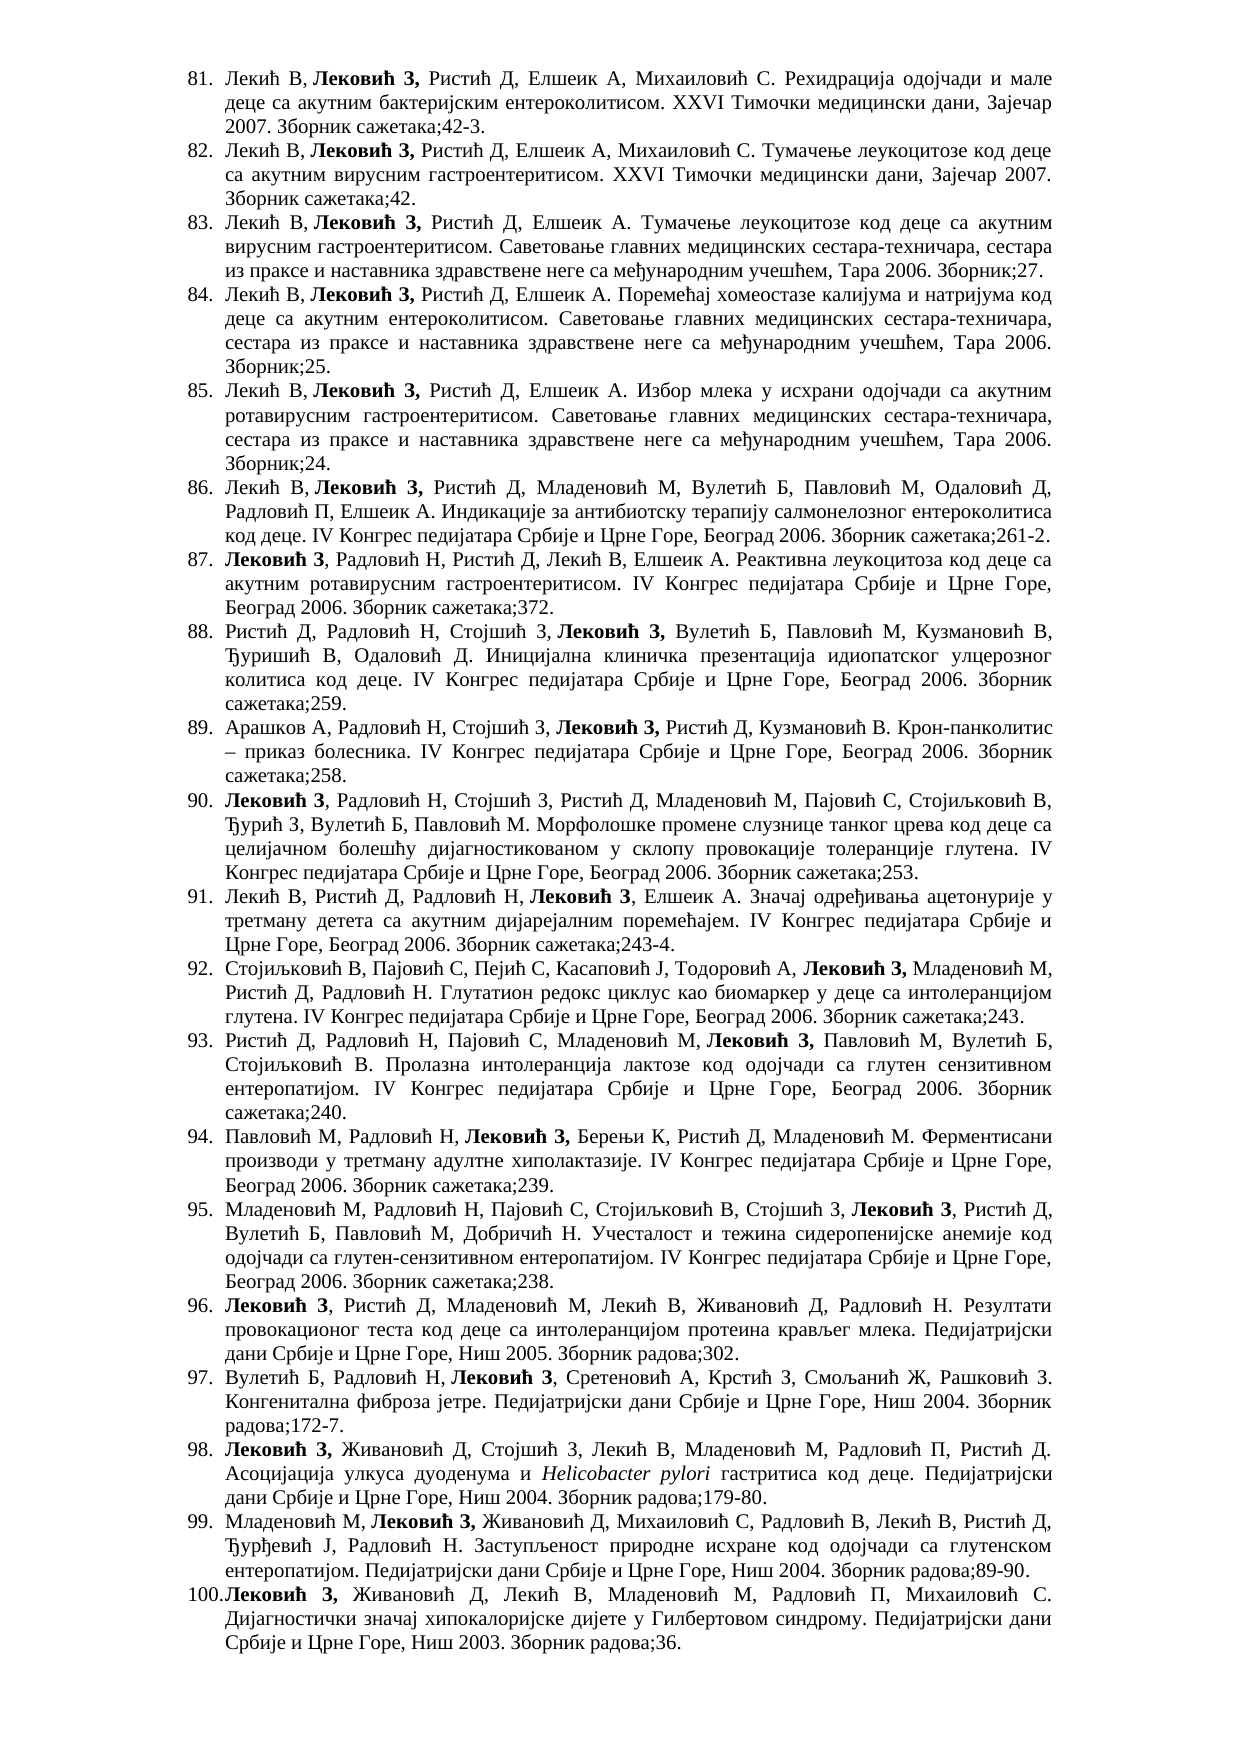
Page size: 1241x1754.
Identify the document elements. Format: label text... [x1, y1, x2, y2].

list Арашков А, Радловић Н, Стојшић З, Лековић З, Ристић Д, Кузмановић В. Крон-панколитис – приказ болесника. IV Конгрес педијатара Србије и Црне Горе, Београд 2006. Зборник сажетака;258. [187, 715, 1053, 787]
list Лековић З, Радловић Н, Стојшић З, Ристић Д, Младеновић М, Пајовић С, Стојиљковић В, Ђурић З, Вулетић Б, Павловић М. Морфолошке промене слузнице танког црева код деце са целијачном болешћу дијагностикованом у склопу провокације толеранције глутена. IV Конгрес педијатара Србије и Црне Горе, Београд 2006. Зборник сажетака;253. [187, 787, 1053, 884]
list Лекић В, Лековић З, Ристић Д, Елшеик А, Михаиловић С. Тумачење леукоцитозе код деце са акутним вирусним гастроентеритисом. XXVI Тимочки медицински дани, Зајечар 2007. Зборник сажетака;42. [187, 138, 1053, 210]
list Ристић Д, Радловић Н, Стојшић З, Лековић З, Вулетић Б, Павловић М, Кузмановић В, Ђуришић В, Одаловић Д. Иницијална клиничка презентација идиопатског улцерозног колитиса код деце. IV Конгрес педијатара Србије и Црне Горе, Београд 2006. Зборник сажетака;259. [187, 619, 1053, 715]
list Лековић З, Ристић Д, Младеновић М, Лекић В, Живановић Д, Радловић Н. Резултати провокационог теста код деце са интолеранцијом протеина крављег млека. Педијатријски дани Србије и Црне Горе, Ниш 2005. Зборник радова;302. [187, 1293, 1053, 1365]
list Павловић М, Радловић Н, Лековић З, Берењи К, Ристић Д, Младеновић М. Ферментисани производи у третману адултне хиполактазије. IV Конгрес педијатара Србије и Црне Горе, Београд 2006. Зборник сажетака;239. [187, 1124, 1053, 1197]
list Вулетић Б, Радловић Н, Лековић З, Сретеновић А, Крстић З, Смољанић Ж, Рашковић З. Конгенитална фиброза јетре. Педијатријски дани Србије и Црне Горе, Ниш 2004. Зборник радова;172-7. [187, 1365, 1053, 1437]
list Лекић В, Лековић З, Ристић Д, Елшеик А. Тумачење леукоцитозе код деце са акутним вирусним гастроентеритисом. Саветовање главних медицинских сестара-техничара, сестара из праксе и наставника здравствене неге са међународним учешћем, Тара 2006. Зборник;27. [187, 210, 1053, 282]
list Ристић Д, Радловић Н, Пајовић С, Младеновић М, Лековић З, Павловић М, Вулетић Б, Стојиљковић В. Пролазна интолеранција лактозе код одојчади са глутен сензитивном ентеропатијом. IV Конгрес педијатара Србије и Црне Горе, Београд 2006. Зборник сажетака;240. [187, 1028, 1053, 1124]
list Лекић В, Лековић З, Ристић Д, Елшеик А. Избор млека у исхрани одојчади са акутним ротавирусним гастроентеритисом. Саветовање главних медицинских сестара-техничара, сестара из праксе и наставника здравствене неге са међународним учешћем, Тара 2006. Зборник;24. [187, 378, 1053, 475]
list Лековић З, Живановић Д, Лекић В, Младеновић М, Радловић П, Михаиловић С. Дијагностички значај хипокалоријске дијете у Гилбертовом синдрому. Педијатријски дани Србије и Црне Горе, Ниш 2003. Зборник радова;36. [187, 1582, 1053, 1654]
list Лекић В, Лековић З, Ристић Д, Младеновић М, Вулетић Б, Павловић М, Одаловић Д, Радловић П, Елшеик А. Индикације за антибиотску терапију салмонелозног ентероколитиса код деце. IV Конгрес педијатара Србије и Црне Горе, Београд 2006. Зборник сажетака;261-2. [187, 475, 1053, 547]
list Лекић В, Лековић З, Ристић Д, Елшеик А. Поремећај хомеостазе калијума и натријума код деце са акутним ентероколитисом. Саветовање главних медицинских сестара-техничара, сестара из праксе и наставника здравствене неге са међународним учешћем, Тара 2006. Зборник;25. [187, 282, 1053, 378]
list Стојиљковић В, Пајовић С, Пејић С, Касаповић Ј, Тодоровић А, Лековић З, Младеновић М, Ристић Д, Радловић Н. Глутатион редокс циклус као биомаркер у деце са интолеранцијом глутена. IV Конгрес педијатара Србије и Црне Горе, Београд 2006. Зборник сажетака;243. [187, 956, 1053, 1028]
list Лекић В, Ристић Д, Радловић Н, Лековић З, Елшеик А. Значај одређивања ацетонурије у третману детета са акутним дијарејалним поремећајем. IV Конгрес педијатара Србије и Црне Горе, Београд 2006. Зборник сажетака;243-4. [187, 884, 1053, 956]
list Лекић В, Лековић З, Ристић Д, Елшеик А, Михаиловић С. Рехидрација одојчади и мале деце са акутним бактеријским ентероколитисом. XXVI Тимочки медицински дани, Зајечар 2007. Зборник сажетака;42-3. [187, 66, 1053, 138]
list Младеновић М, Лековић З, Живановић Д, Михаиловић С, Радловић В, Лекић В, Ристић Д, Ђурђевић Ј, Радловић Н. Заступљеност природне исхране код одојчади са глутенском ентеропатијом. Педијатријски дани Србије и Црне Горе, Ниш 2004. Зборник радова;89-90. [187, 1509, 1053, 1582]
list Младеновић М, Радловић Н, Пајовић С, Стојиљковић В, Стојшић З, Лековић З, Ристић Д, Вулетић Б, Павловић М, Добричић Н. Учесталост и тежина сидеропенијске анемије код одојчади са глутен-сензитивном ентеропатијом. IV Конгрес педијатара Србије и Црне Горе, Београд 2006. Зборник сажетака;238. [187, 1197, 1053, 1293]
list Лековић З, Живановић Д, Стојшић З, Лекић В, Младеновић М, Радловић П, Ристић Д. Асоцијација улкуса дуоденума и Helicobacter pylori гастритиса код деце. Педијатријски дани Србије и Црне Горе, Ниш 2004. Зборник радова;179-80. [187, 1437, 1053, 1509]
list Лековић З, Радловић Н, Ристић Д, Лекић В, Елшеик А. Реактивна леукоцитоза код деце са акутним ротавирусним гастроентеритисом. IV Конгрес педијатара Србије и Црне Горе, Београд 2006. Зборник сажетака;372. [187, 547, 1053, 619]
